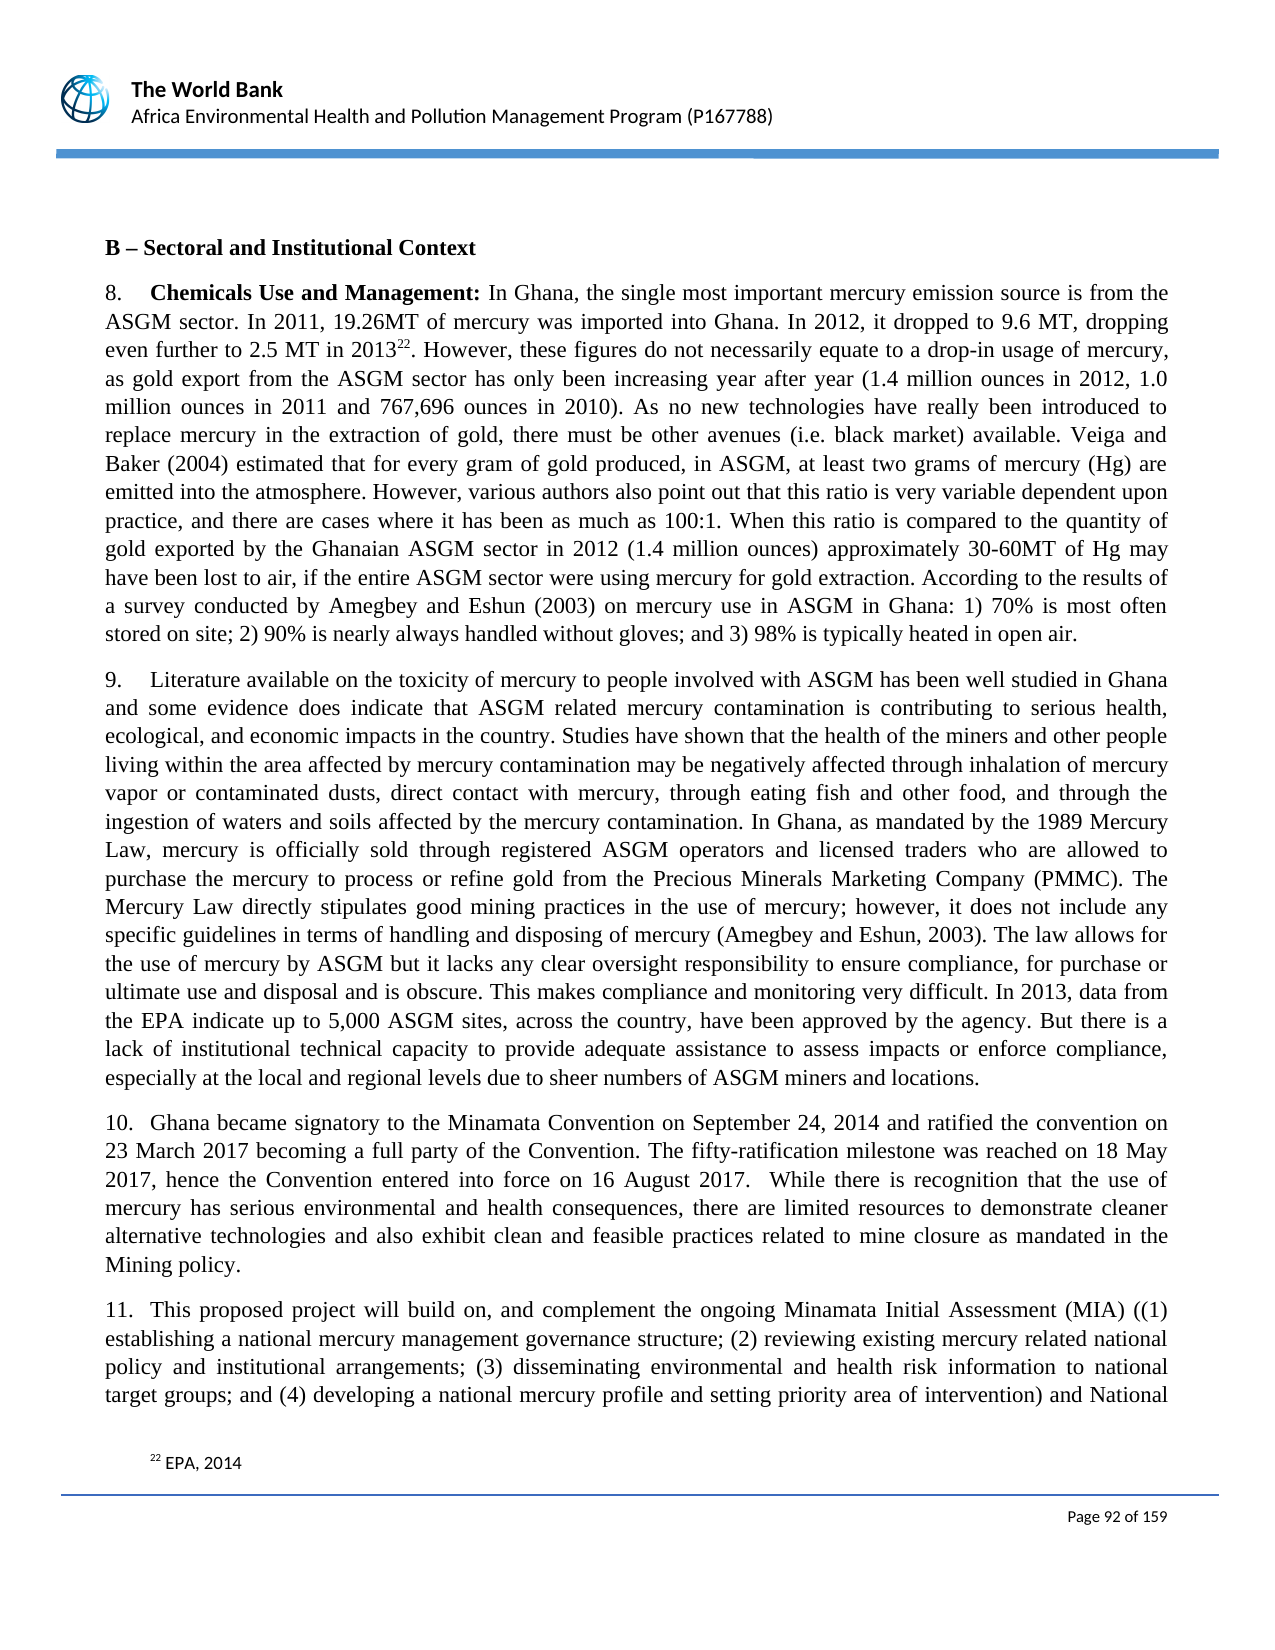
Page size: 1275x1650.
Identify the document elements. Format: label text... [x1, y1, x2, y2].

text Chemicals Use and Management: In Ghana, the single most important mercury emission source is from the ASGM sector. In 2011, 19.26MT of mercury was imported into Ghana. In 2012, it dropped to 9.6 MT, dropping even further to 2.5 MT in 2013. However, these figures do not necessarily equate to a drop-in usage of mercury, as gold export from the ASGM sector has only been increasing year after year (1.4 million ounces in 2012, 1.0 million ounces in 2011 and 767,696 ounces in 2010). As no new technologies have really been introduced to replace mercury in the extraction of gold, there must be other avenues (i.e. black market) available. Veiga and Baker (2004) estimated that for every gram of gold produced, in ASGM, at least two grams of mercury (Hg) are emitted into the atmosphere. However, various authors also point out that this ratio is very variable dependent upon practice, and there are cases where it has been as much as 100:1. When this ratio is compared to the quantity of gold exported by the Ghanaian ASGM sector in 2012 (1.4 million ounces) approximately 30-60MT of Hg may have been lost to air, if the entire ASGM sector were using mercury for gold extraction. According to the results of a survey conducted by Amegbey and Eshun (2003) on mercury use in ASGM in Ghana: 1) 70% is most often stored on site; 2) 90% is nearly always handled without gloves; and 3) 98% is typically heated in open air. [105, 279, 1170, 647]
picture [83, 85, 89, 93]
picture [61, 75, 110, 123]
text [105, 1296, 1170, 1408]
picture [76, 83, 83, 89]
text Ghana became signatory to the Minamata Convention on September 24, 2014 and ratified the convention on 23 March 2017 becoming a full party of the Convention. The fifty-ratification milestone was reached on 18 May 2017, hence the Convention entered into force on 16 August 2017. While there is recognition that the use of mercury has serious environmental and health consequences, there are limited resources to demonstrate cleaner alternative technologies and also exhibit clean and feasible practices related to mine closure as mandated in the Mining policy. [105, 1109, 1170, 1277]
picture [92, 75, 110, 111]
text Literature available on the toxicity of mercury to people involved with ASGM has been well studied in Ghana and some evidence does indicate that ASGM related mercury contamination is contributing to serious health, ecological, and economic impacts in the country. Studies have shown that the health of the miners and other people living within the area affected by mercury contamination may be negatively affected through inhalation of mercury vapor or contaminated dusts, direct contact with mercury, through eating fish and other food, and through the ingestion of waters and soils affected by the mercury contamination. In Ghana, as mandated by the 1989 Mercury Law, mercury is officially sold through registered ASGM operators and licensed traders who are allowed to purchase the mercury to process or refine gold from the Precious Minerals Marketing Company (PMMC). The Mercury Law directly stipulates good mining practices in the use of mercury; however, it does not include any specific guidelines in terms of handling and disposing of mercury (Amegbey and Eshun, 2003). The law allows for the use of mercury by ASGM but it lacks any clear oversight responsibility to ensure compliance, for purchase or ultimate use and disposal and is obscure. This makes compliance and monitoring very difficult. In 2013, data from the EPA indicate up to 5,000 ASGM sites, across the country, have been approved by the agency. But there is a lack of institutional technical capacity to provide adequate assistance to assess impacts or enforce compliance, especially at the local and regional levels due to sheer numbers of ASGM miners and locations. [105, 666, 1170, 1090]
text B – Sectoral and Institutional Context [105, 234, 1170, 261]
